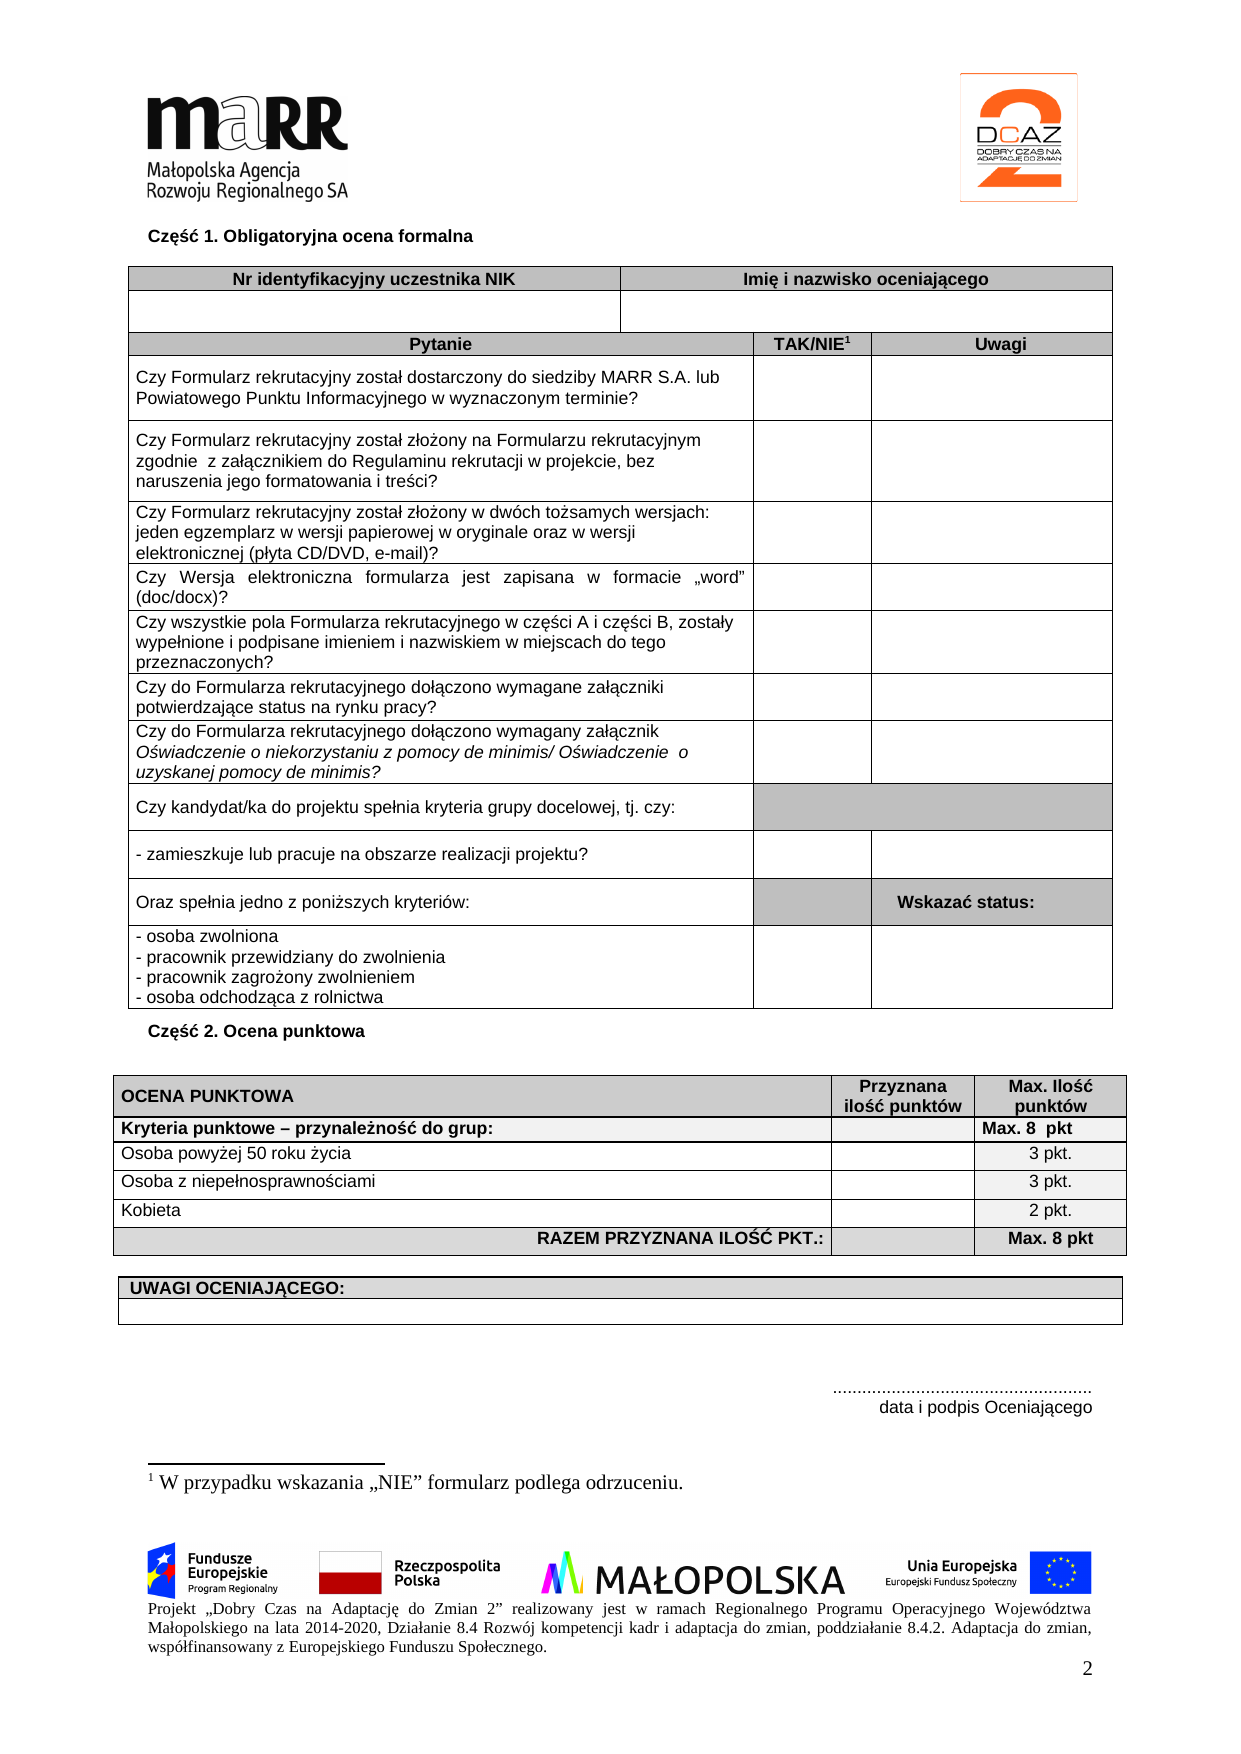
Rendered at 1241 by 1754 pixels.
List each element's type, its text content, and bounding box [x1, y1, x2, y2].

table_header Imię i nazwisko oceniającego [621, 267, 1112, 290]
table_cell Uwagi [872, 333, 1112, 355]
table_cell [754, 674, 871, 720]
table_cell [754, 784, 1112, 830]
table_cell [754, 926, 871, 1008]
table_cell [832, 1171, 974, 1199]
table_cell 2 pkt. [975, 1200, 1126, 1227]
table_cell TAK/NIE [754, 333, 871, 355]
table_cell 3 pkt. [975, 1171, 1126, 1199]
table_cell [754, 564, 871, 610]
table_cell [119, 1299, 1122, 1324]
table_header Nr identyfikacyjny uczestnika NIK [129, 267, 620, 290]
table_cell Pytanie [129, 333, 753, 355]
table_cell [872, 611, 1112, 673]
table_header OCENA PUNKTOWA [114, 1076, 831, 1116]
table_cell [754, 421, 871, 501]
table_cell Kryteria punktowe – przynależność do grup: [114, 1118, 831, 1141]
table_cell [129, 291, 620, 332]
table_cell [872, 674, 1112, 720]
table_cell Czy Wersja elektroniczna formularza jest zapisana w formacie „word” (doc/docx)? [129, 564, 753, 610]
picture [147, 1542, 1092, 1599]
table_cell [832, 1228, 974, 1255]
table_cell Czy Formularz rekrutacyjny został dostarczony do siedziby MARR S.A. lub Powiatowego Punktu Informacyjnego w wyznaczonym terminie? [129, 356, 753, 419]
table_cell Czy Formularz rekrutacyjny został złożony na Formularzu rekrutacyjnym zgodnie z załącznikiem do Regulaminu rekrutacji w projekcie, bez naruszenia jego formatowania i treści? [129, 421, 753, 501]
table_cell Czy do Formularza rekrutacyjnego dołączono wymagany załącznik Oświadczenie o niekorzystaniu z pomocy de minimis/ Oświadczenie o uzyskanej pomocy de minimis? [129, 721, 753, 782]
table_cell [754, 879, 871, 925]
table_cell [872, 356, 1112, 419]
table_cell [754, 356, 871, 419]
table_cell [832, 1143, 974, 1170]
table_cell [832, 1200, 974, 1227]
table_cell [754, 611, 871, 673]
picture [147, 96, 348, 202]
table_cell Max. 8 pkt [975, 1228, 1126, 1255]
table_cell Czy Formularz rekrutacyjny został złożony w dwóch tożsamych wersjach: jeden egzemplarz w wersji papierowej w oryginale oraz w wersji elektronicznej (płyta CD/DVD, e-mail)? [129, 502, 753, 563]
table_cell [754, 502, 871, 563]
table_cell Oraz spełnia jedno z poniższych kryteriów: [129, 879, 753, 925]
table_cell [872, 421, 1112, 501]
table_cell [832, 1118, 974, 1141]
table_cell [872, 926, 1112, 1008]
table_cell Wskazać status: [872, 879, 1112, 925]
table_cell Kobieta [114, 1200, 831, 1227]
table_cell [754, 831, 871, 877]
text data i podpis Oceniającego [148, 1397, 1092, 1417]
table_cell - osoba zwolniona - pracownik przewidziany do zwolnienia - pracownik zagrożony zwolnieniem - osoba odchodząca z rolnictwa [129, 926, 753, 1008]
table_cell [872, 831, 1112, 877]
table_cell [621, 291, 1112, 332]
table_header Przyznana ilość punktów [832, 1076, 974, 1116]
text Część 1. Obligatoryjna ocena formalna [148, 225, 1092, 246]
table_cell Osoba z niepełnosprawnościami [114, 1171, 831, 1199]
picture [960, 73, 1078, 202]
table_cell Czy do Formularza rekrutacyjnego dołączono wymagane załączniki potwierdzające status na rynku pracy? [129, 674, 753, 720]
table_cell Czy wszystkie pola Formularza rekrutacyjnego w części A i części B, zostały wypełnione i podpisane imieniem i nazwiskiem w miejscach do tego przeznaczonych? [129, 611, 753, 673]
table_header Max. Ilość punktów [975, 1076, 1126, 1116]
table_cell [872, 564, 1112, 610]
table_header UWAGI OCENIAJĄCEGO: [119, 1278, 1122, 1298]
table_cell Osoba powyżej 50 roku życia [114, 1143, 831, 1170]
table_cell Max. 8 pkt [975, 1118, 1126, 1141]
table_cell 3 pkt. [975, 1143, 1126, 1170]
table_cell [754, 721, 871, 782]
table_cell Czy kandydat/ka do projektu spełnia kryteria grupy docelowej, tj. czy: [129, 784, 753, 830]
text Część 2. Ocena punktowa [148, 1021, 1092, 1042]
table_cell - zamieszkuje lub pracuje na obszarze realizacji projektu? [129, 831, 753, 877]
table_cell RAZEM PRZYZNANA ILOŚĆ PKT.: [114, 1228, 831, 1255]
table_cell [872, 502, 1112, 563]
table_cell [872, 721, 1112, 782]
text ..................................................... [590, 1376, 1092, 1397]
